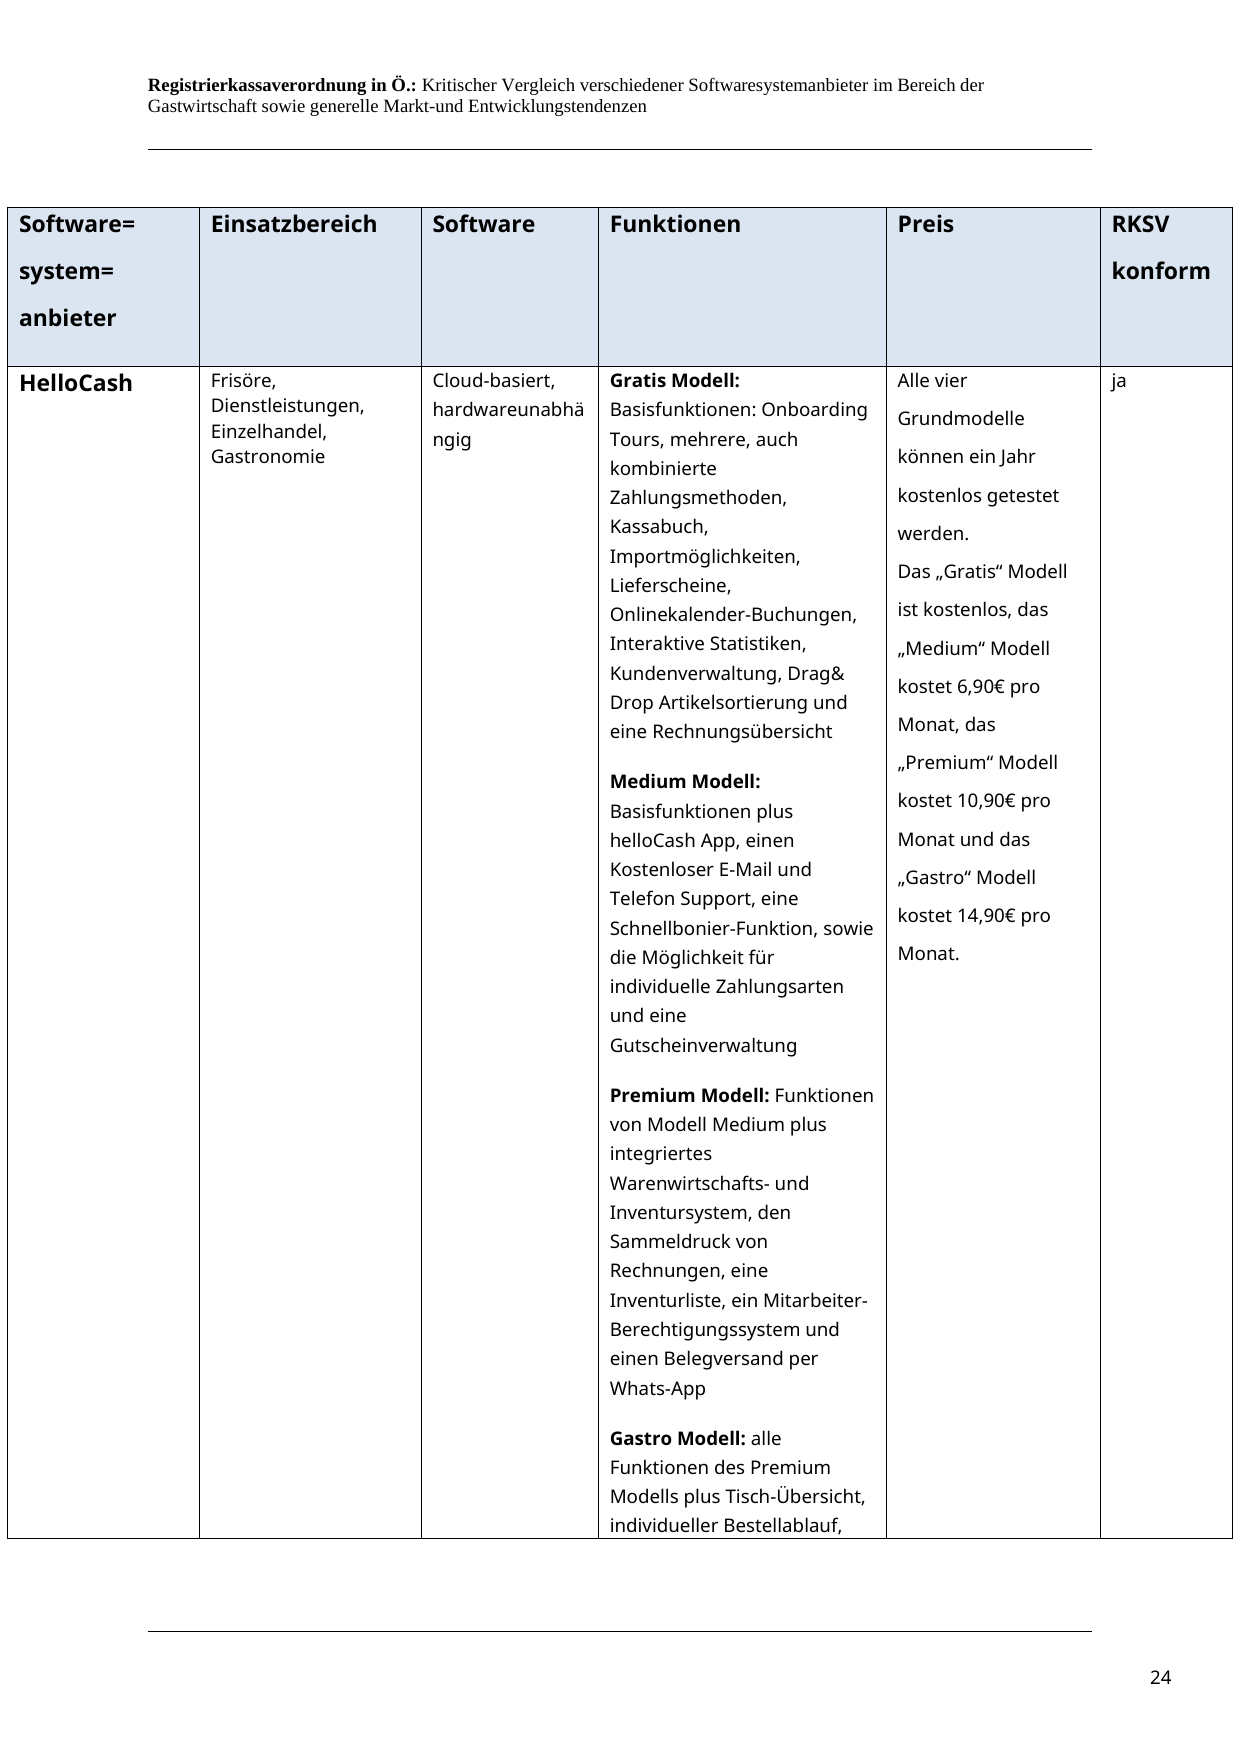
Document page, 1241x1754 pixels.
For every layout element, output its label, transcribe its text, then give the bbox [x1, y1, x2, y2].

table_cell HelloCash [8, 367, 199, 1538]
table_header Preis [887, 208, 1100, 366]
table_header Software= system= anbieter [8, 208, 199, 366]
table_header Software [422, 208, 598, 366]
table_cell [887, 367, 1100, 1538]
table_header Einsatzbereich [200, 208, 421, 366]
table_header Funktionen [599, 208, 886, 366]
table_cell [422, 367, 598, 1538]
table_cell ja [1101, 367, 1232, 1538]
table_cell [200, 367, 421, 1538]
table_header RKSV konform [1101, 208, 1232, 366]
